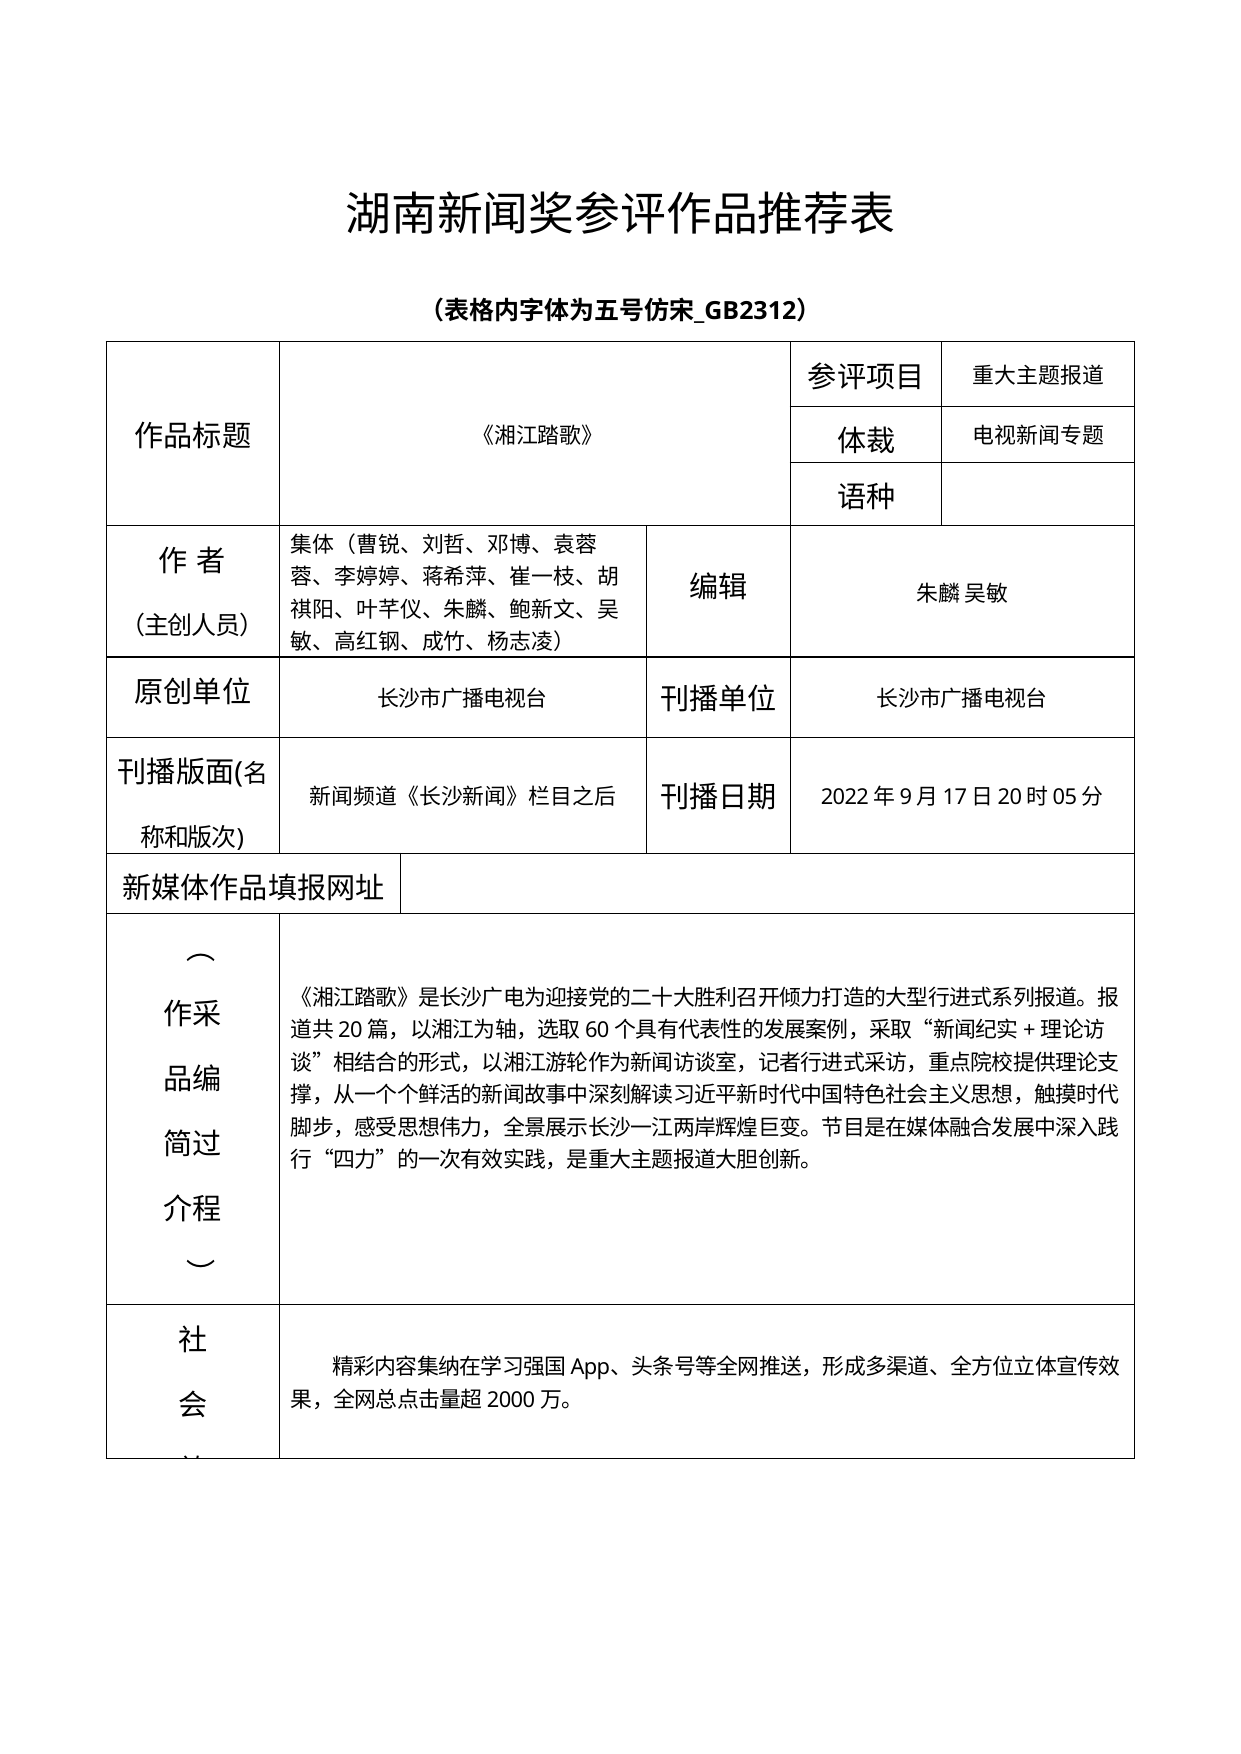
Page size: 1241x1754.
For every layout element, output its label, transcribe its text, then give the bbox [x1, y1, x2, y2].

table_cell [942, 463, 1134, 525]
table_cell 长沙市广播电视台 [791, 658, 1134, 737]
table_cell 刊播日期 [647, 738, 790, 853]
table_cell 体裁 [791, 407, 941, 462]
table_cell 社 会 效 果 [107, 1305, 279, 1458]
table_cell 新媒体作品填报网址 [107, 854, 400, 913]
table_header 参评项目 [791, 342, 941, 406]
table_cell 语种 [791, 463, 941, 525]
text （表格内字体为五号仿宋_GB2312） [187, 276, 1053, 341]
table_cell 集体（曹锐、刘哲、邓博、袁蓉蓉、李婷婷、蒋希萍、崔一枝、胡祺阳、叶芊仪、朱麟、鲍新文、吴敏、高红钢、成竹、杨志凌） [280, 526, 646, 656]
table_header 重大主题报道 [942, 342, 1134, 406]
table_cell 编辑 [647, 526, 790, 656]
table_cell 2022年9月17日20时05分 [791, 738, 1134, 853]
text 湖南新闻奖参评作品推荐表 [187, 162, 1053, 259]
table_cell [401, 854, 1134, 913]
table_cell 作 者 （主创人员） [107, 526, 279, 656]
table_cell 刊播单位 [647, 658, 790, 737]
table_cell 新闻频道《长沙新闻》栏目之后 [280, 738, 646, 853]
table_cell 刊播版面(名称和版次) [107, 738, 279, 853]
table_cell 原创单位 [107, 658, 279, 737]
table_cell ︵ 作采 品编 简过 介程 ︶ [107, 914, 279, 1304]
table_cell 精彩内容集纳在学习强国 App、头条号等全网推送，形成多渠道、全方位立体宣传效果，全网总点击量超 2000 万。 [280, 1305, 1134, 1458]
table_header 作品标题 [107, 342, 279, 525]
table_header 《湘江踏歌》 [280, 342, 790, 525]
table_cell 朱麟 吴敏 [791, 526, 1134, 656]
table_cell 长沙市广播电视台 [280, 658, 646, 737]
table_cell 电视新闻专题 [942, 407, 1134, 462]
table_cell 《湘江踏歌》是长沙广电为迎接党的二十大胜利召开倾力打造的大型行进式系列报道。报道共 20 篇，以湘江为轴，选取 60 个具有代表性的发展案例，采取“新闻纪实 + 理论访谈”相结合的形式，以湘江游轮作为新闻访谈室，记者行进式采访，重点院校提供理论支撑，从一个个鲜活的新闻故事中深刻解读习近平新时代中国特色社会主义思想，触摸时代脚步，感受思想伟力，全景展示长沙一江两岸辉煌巨变。节目是在媒体融合发展中深入践行“四力”的一次有效实践，是重大主题报道大胆创新。 [280, 914, 1134, 1304]
